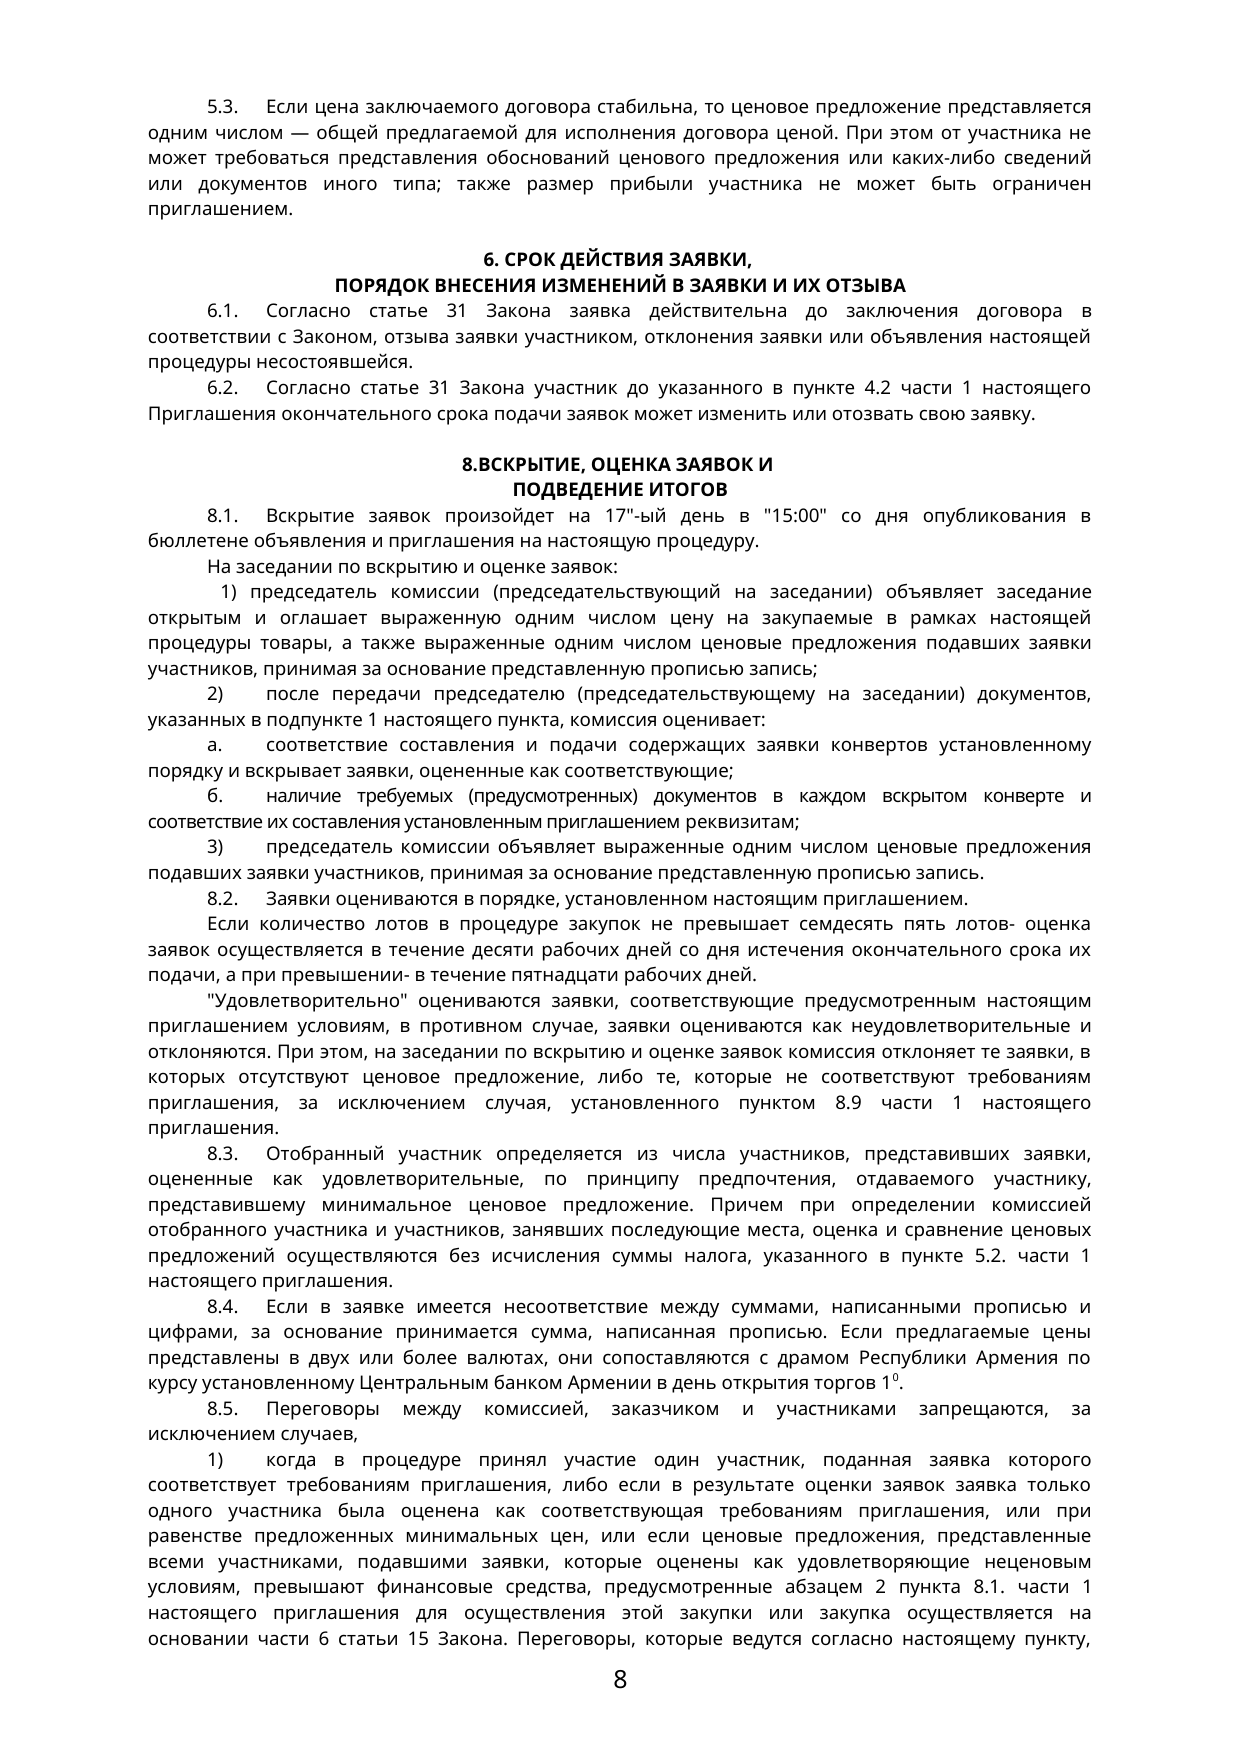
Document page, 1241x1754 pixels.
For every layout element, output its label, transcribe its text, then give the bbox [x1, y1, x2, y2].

text 8.3. Отобранный участник определяется из числа участников, представивших заявки, оцененные как удовлетворительные, по принципу предпочтения, отдаваемого участнику, представившему минимальное ценовое предложение. Причем при определении комиссией отобранного участника и участников, занявших последующие места, оценка и сравнение ценовых предложений осуществляются без исчисления суммы налога, указанного в пункте 5.2. части 1 настоящего приглашения. [148, 1140, 1092, 1293]
text "Удовлетворительно" оцениваются заявки, соответствующие предусмотренным настоящим приглашением условиям, в противном случае, заявки оцениваются как неудовлетворительные и отклоняются. При этом, на заседании по вскрытию и оценке заявок комиссия отклоняет те заявки, в которых отсутствуют ценовое предложение, либо те, которые не соответствуют требованиям приглашения, за исключением случая, установленного пунктом 8.9 части 1 настоящего приглашения. [148, 987, 1092, 1140]
text б. наличие требуемых (предусмотренных) документов в каждом вскрытом конверте и соответствие их составления установленным приглашением реквизитам; [148, 783, 1092, 834]
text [148, 1446, 1092, 1651]
text 8.2. Заявки оцениваются в порядке, установленном настоящим приглашением. [148, 885, 1092, 910]
text 8.ВСКРЫТИЕ, ОЦЕНКА ЗАЯВОК И ПОДВЕДЕНИЕ ИТОГОВ [148, 451, 1092, 502]
text На заседании по вскрытию и оценке заявок: [148, 553, 1092, 578]
text Если количество лотов в процедуре закупок не превышает семдесять пять лотов- оценка заявок осуществляется в течение десяти рабочих дней со дня истечения окончательного срока их подачи, а при превышении- в течение пятнадцати рабочих дней. [148, 910, 1092, 987]
text 6.1. Согласно статье 31 Закона заявка действительна до заключения договора в соответствии с Законом, отзыва заявки участником, отклонения заявки или объявления настоящей процедуры несостоявшейся. [148, 298, 1092, 374]
text 8.4. Если в заявке имеется несоответствие между суммами, написанными прописью и цифрами, за основание принимается сумма, написанная прописью. Если предлагаемые цены представлены в двух или более валютах, они сопоставляются с драмом Республики Армения по курсу установленному Центральным банком Армении в день открытия торгов 10. [148, 1293, 1092, 1395]
text 1) председатель комиссии (председательствующий на заседании) объявляет заседание открытым и оглашает выраженную одним числом цену на закупаемые в рамках настоящей процедуры товары, а также выраженные одним числом ценовые предложения подавших заявки участников, принимая за основание представленную прописью запись; [148, 578, 1092, 681]
text 5.3. Если цена заключаемого договора стабильна, то ценовое предложение представляется одним числом — общей предлагаемой для исполнения договора ценой. При этом от участника не может требоваться представления обоснований ценового предложения или каких-либо сведений или документов иного типа; также размер прибыли участника не может быть ограничен приглашением. [148, 94, 1092, 221]
text 3) председатель комиссии объявляет выраженные одним числом ценовые предложения подавших заявки участников, принимая за основание представленную прописью запись. [148, 834, 1092, 885]
text 6.2. Согласно статье 31 Закона участник до указанного в пункте 4.2 части 1 настоящего Приглашения окончательного срока подачи заявок может изменить или отозвать свою заявку. [148, 374, 1092, 425]
text 2) после передачи председателю (председательствующему на заседании) документов, указанных в подпункте 1 настоящего пункта, комиссия оценивает: [148, 681, 1092, 732]
text 8.5. Переговоры между комиссией, заказчиком и участниками запрещаются, за исключением случаев, [148, 1395, 1092, 1446]
text 8.1. Вскрытие заявок произойдет на 17"-ый день в "15:00" со дня опубликования в бюллетене объявления и приглашения на настоящую процедуру. [148, 502, 1092, 553]
text 6. СРОК ДЕЙСТВИЯ ЗАЯВКИ, ПОРЯДОК ВНЕСЕНИЯ ИЗМЕНЕНИЙ В ЗАЯВКИ И ИХ ОТЗЫВА [207, 247, 1034, 298]
text а. соответствие составления и подачи содержащих заявки конвертов установленному порядку и вскрывает заявки, оцененные как соответствующие; [148, 732, 1092, 783]
